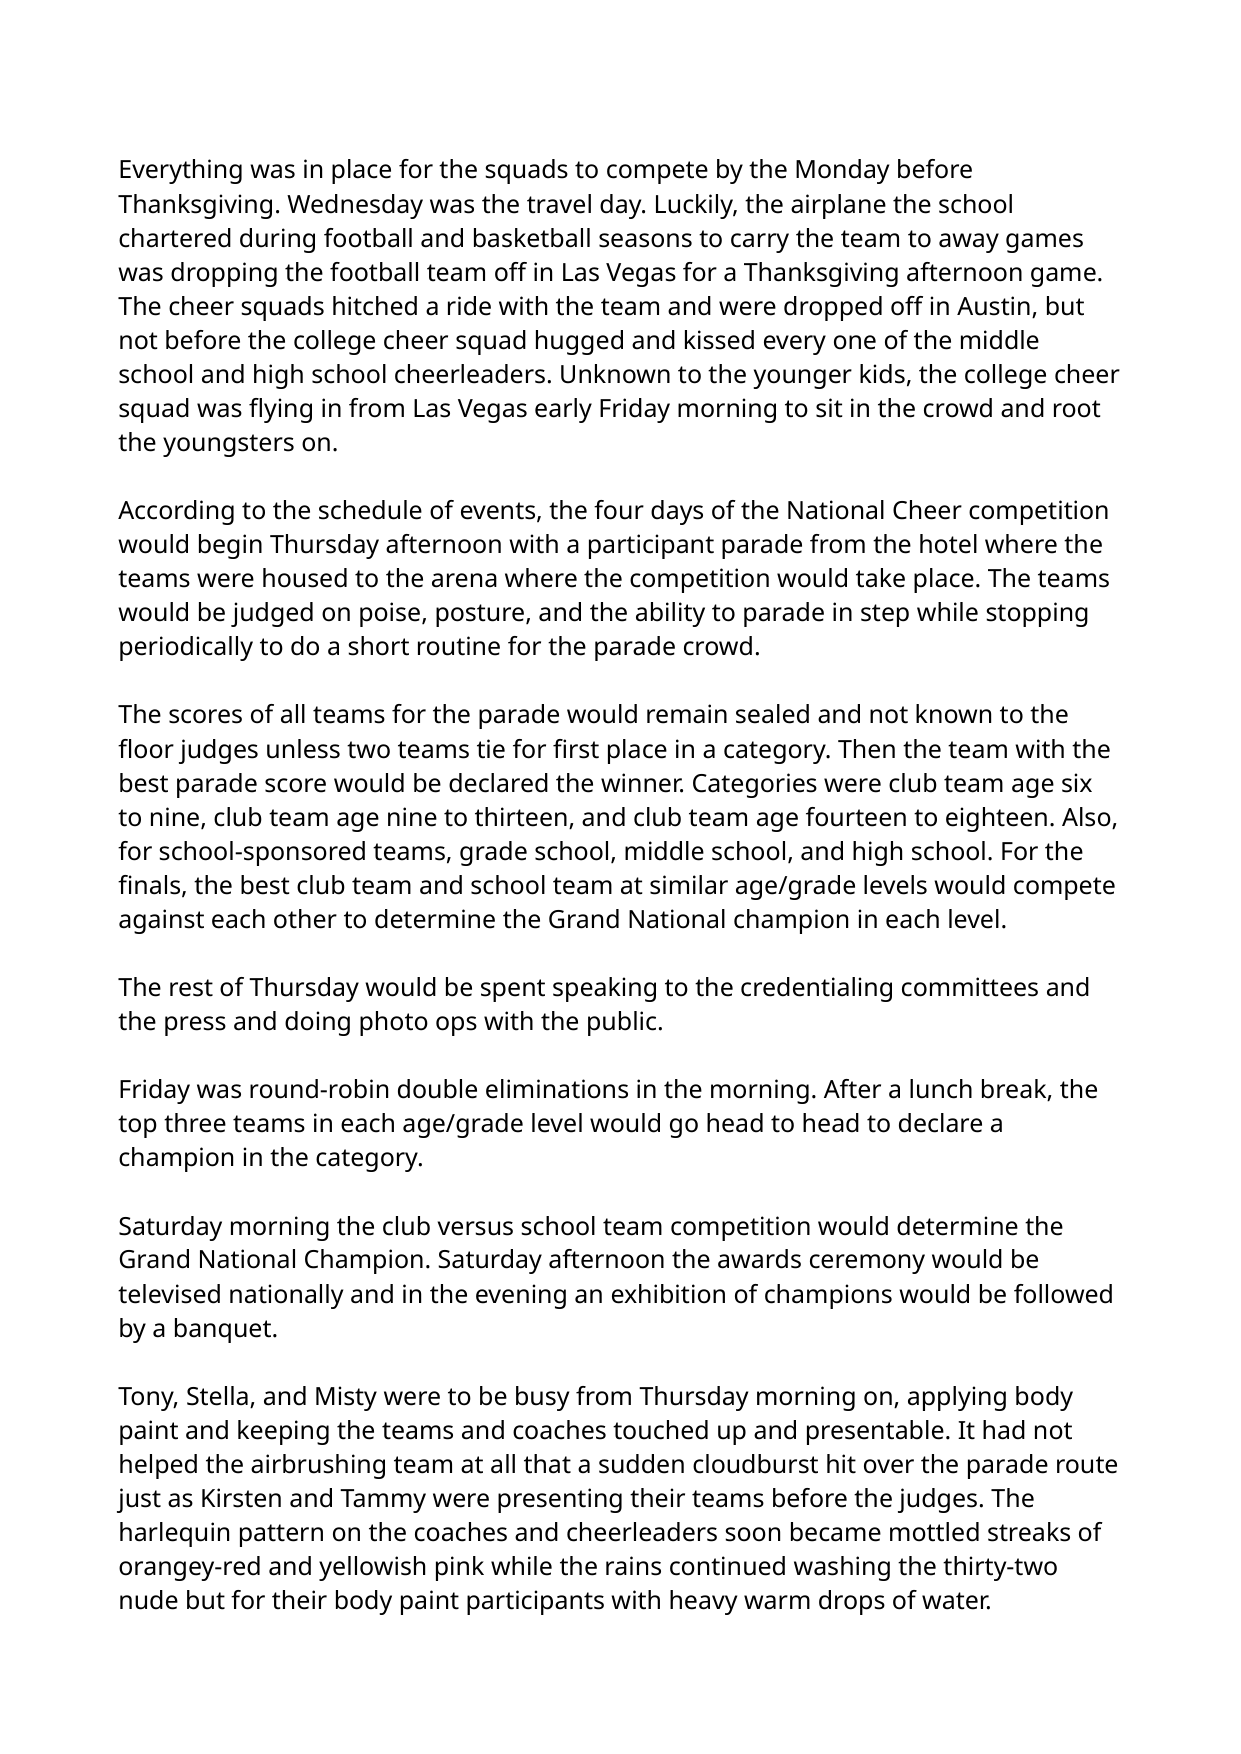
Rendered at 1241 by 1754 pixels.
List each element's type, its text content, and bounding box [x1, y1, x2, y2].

text Friday was round-robin double eliminations in the morning. After a lunch break, the top three teams in each age/grade level would go head to head to declare a champion in the category. [118, 1072, 1122, 1174]
text Saturday morning the club versus school team competition would determine the Grand National Champion. Saturday afternoon the awards ceremony would be televised nationally and in the evening an exhibition of champions would be followed by a banquet. [118, 1208, 1122, 1344]
text The scores of all teams for the parade would remain sealed and not known to the floor judges unless two teams tie for first place in a category. Then the team with the best parade score would be declared the winner. Categories were club team age six to nine, club team age nine to thirteen, and club team age fourteen to eighteen. Also, for school-sponsored teams, grade school, middle school, and high school. For the finals, the best club team and school team at similar age/grade levels would compete against each other to determine the Grand National champion in each level. [118, 697, 1122, 936]
text Everything was in place for the squads to compete by the Monday before Thanksgiving. Wednesday was the travel day. Luckily, the airplane the school chartered during football and basketball seasons to carry the team to away games was dropping the football team off in Las Vegas for a Thanksgiving afternoon game. The cheer squads hitched a ride with the team and were dropped off in Austin, but not before the college cheer squad hugged and kissed every one of the middle school and high school cheerleaders. Unknown to the younger kids, the college cheer squad was flying in from Las Vegas early Friday morning to sit in the crowd and root the youngsters on. [118, 152, 1122, 459]
text The rest of Thursday would be spent speaking to the credentialing committees and the press and doing photo ops with the public. [118, 970, 1122, 1038]
text Tony, Stella, and Misty were to be busy from Thursday morning on, applying body paint and keeping the teams and coaches touched up and presentable. It had not helped the airbrushing team at all that a sudden cloudburst hit over the parade route just as Kirsten and Tammy were presenting their teams before the judges. The harlequin pattern on the coaches and cheerleaders soon became mottled streaks of orangey-red and yellowish pink while the rains continued washing the thirty-two nude but for their body paint participants with heavy warm drops of water. [118, 1378, 1122, 1617]
text According to the schedule of events, the four days of the National Cheer competition would begin Thursday afternoon with a participant parade from the hotel where the teams were housed to the arena where the competition would take place. The teams would be judged on poise, posture, and the ability to parade in step while stopping periodically to do a short routine for the parade crowd. [118, 493, 1122, 663]
